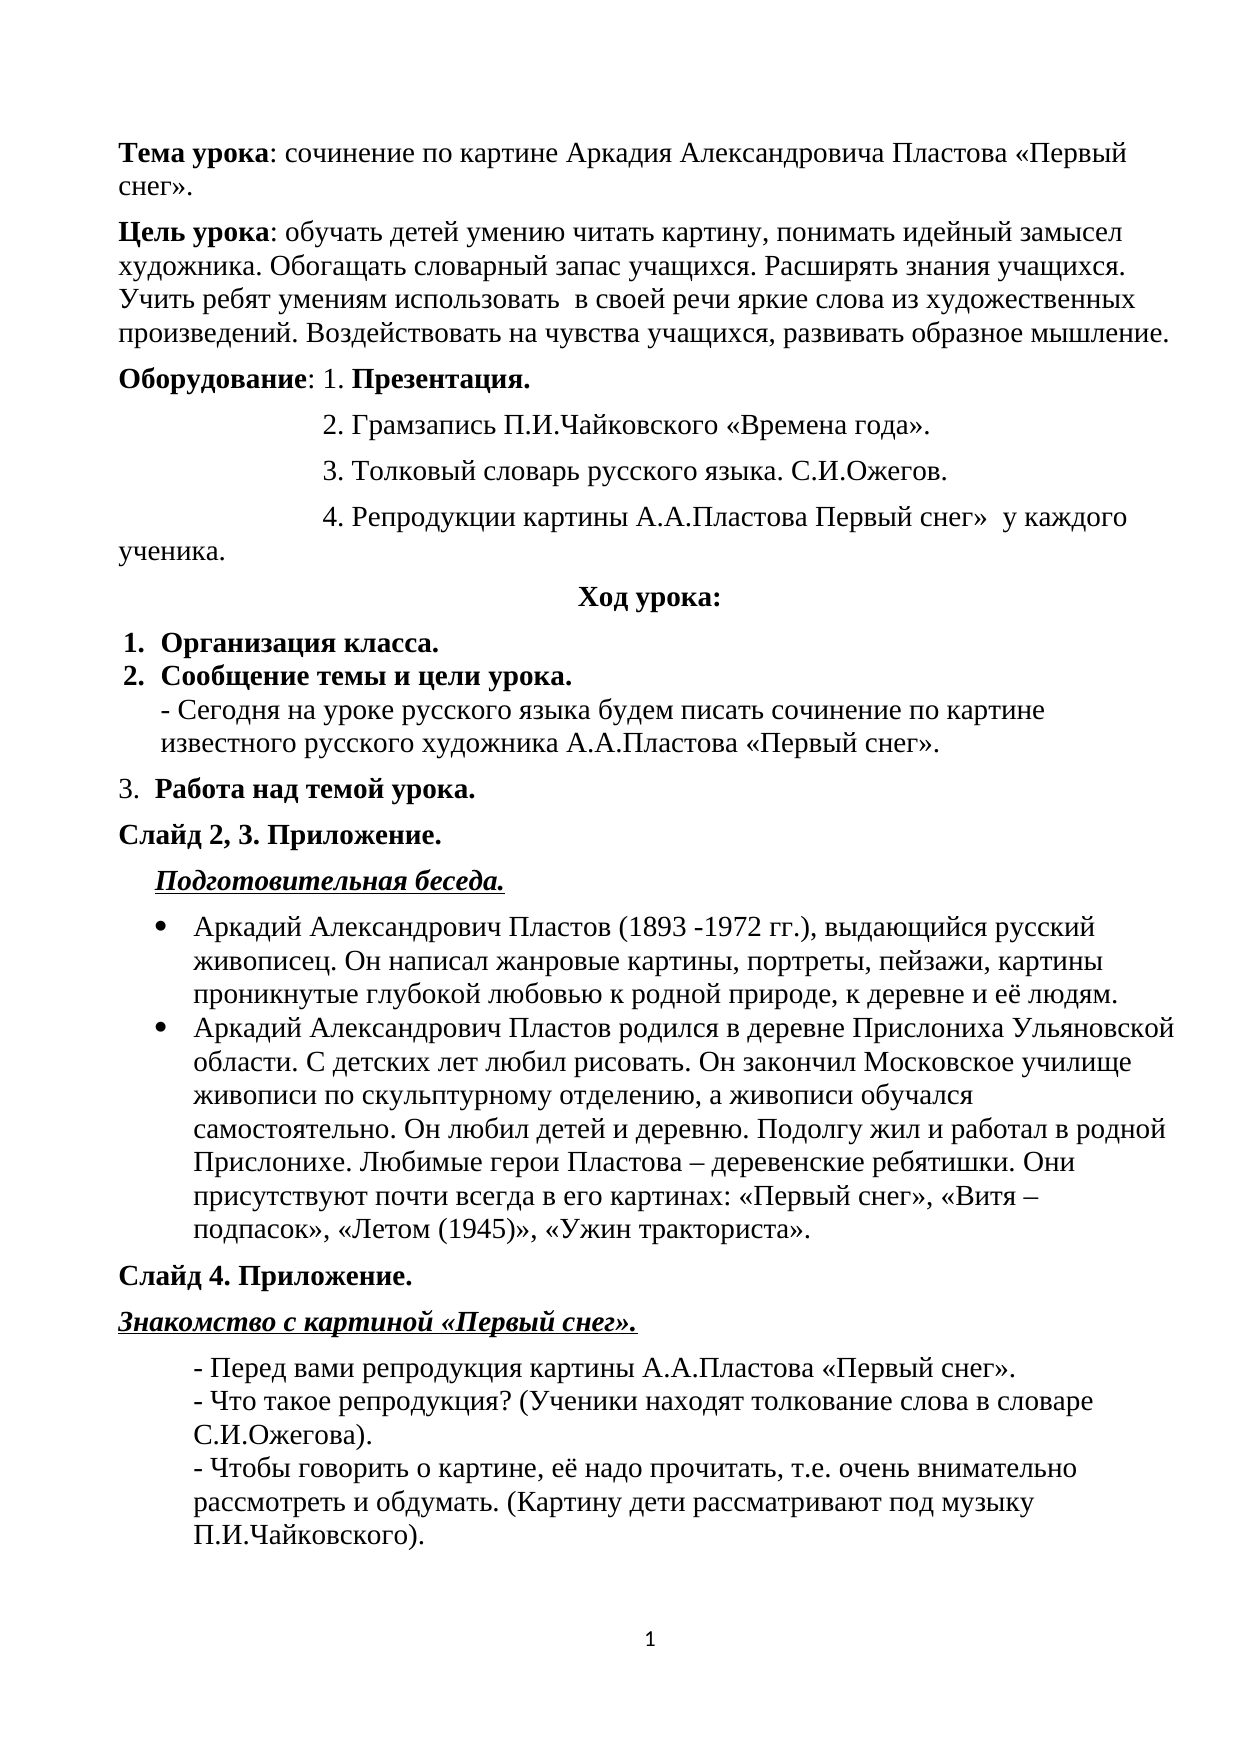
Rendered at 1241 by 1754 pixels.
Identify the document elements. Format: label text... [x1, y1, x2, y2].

text Тема урока: сочинение по картине Аркадия Александровича Пластова «Первый снег». [118, 135, 1181, 202]
list Организация класса. [123, 625, 1181, 658]
list Аркадий Александрович Пластов (1893 -1972 гг.), выдающийся русский живописец. Он написал жанровые картины, портреты, пейзажи, картины проникнутые глубокой любовью к родной природе, к деревне и её людям. [156, 909, 1181, 1010]
text Подготовительная беседа. [118, 863, 1181, 897]
text Слайд 2, 3. Приложение. [118, 817, 1181, 851]
list - Сегодня на уроке русского языка будем писать сочинение по картине известного русского художника А.А.Пластова «Первый снег». [160, 692, 1181, 759]
text 3. Толковый словарь русского языка. С.И.Ожегов. [118, 453, 1181, 487]
list Аркадий Александрович Пластов родился в деревне Прислониха Ульяновской области. С детских лет любил рисовать. Он закончил Московское училище живописи по скульптурному отделению, а живописи обучался самостоятельно. Он любил детей и деревню. Подолгу жил и работал в родной Прислонихе. Любимые герои Пластова – деревенские ребятишки. Они присутствуют почти всегда в его картинах: «Первый снег», «Витя – подпасок», «Летом (1945)», «Ужин тракториста». [156, 1010, 1181, 1245]
list Сообщение темы и цели урока. [123, 658, 1181, 692]
text Слайд 4. Приложение. [118, 1258, 1181, 1291]
list - Что такое репродукция? (Ученики находят толкование слова в словаре С.И.Ожегова). [193, 1383, 1181, 1450]
list - Перед вами репродукция картины А.А.Пластова «Первый снег». [193, 1350, 1181, 1383]
text 2. Грамзапись П.И.Чайковского «Времена года». [118, 407, 1181, 441]
text 3. Работа над темой урока. [118, 771, 1181, 805]
text 4. Репродукции картины А.А.Пластова Первый снег» у каждого ученика. [118, 499, 1181, 566]
list - Чтобы говорить о картине, её надо прочитать, т.е. очень внимательно рассмотреть и обдумать. (Картину дети рассматривают под музыку П.И.Чайковского). [193, 1450, 1181, 1551]
text Ход урока: [118, 579, 1181, 612]
text Цель урока: обучать детей умению читать картину, понимать идейный замысел художника. Обогащать словарный запас учащихся. Расширять знания учащихся. Учить ребят умениям использовать в своей речи яркие слова из художественных произведений. Воздействовать на чувства учащихся, развивать образное мышление. [118, 214, 1181, 348]
text Оборудование: 1. Презентация. [118, 361, 1181, 394]
text Знакомство с картиной «Первый снег». [118, 1304, 1181, 1337]
